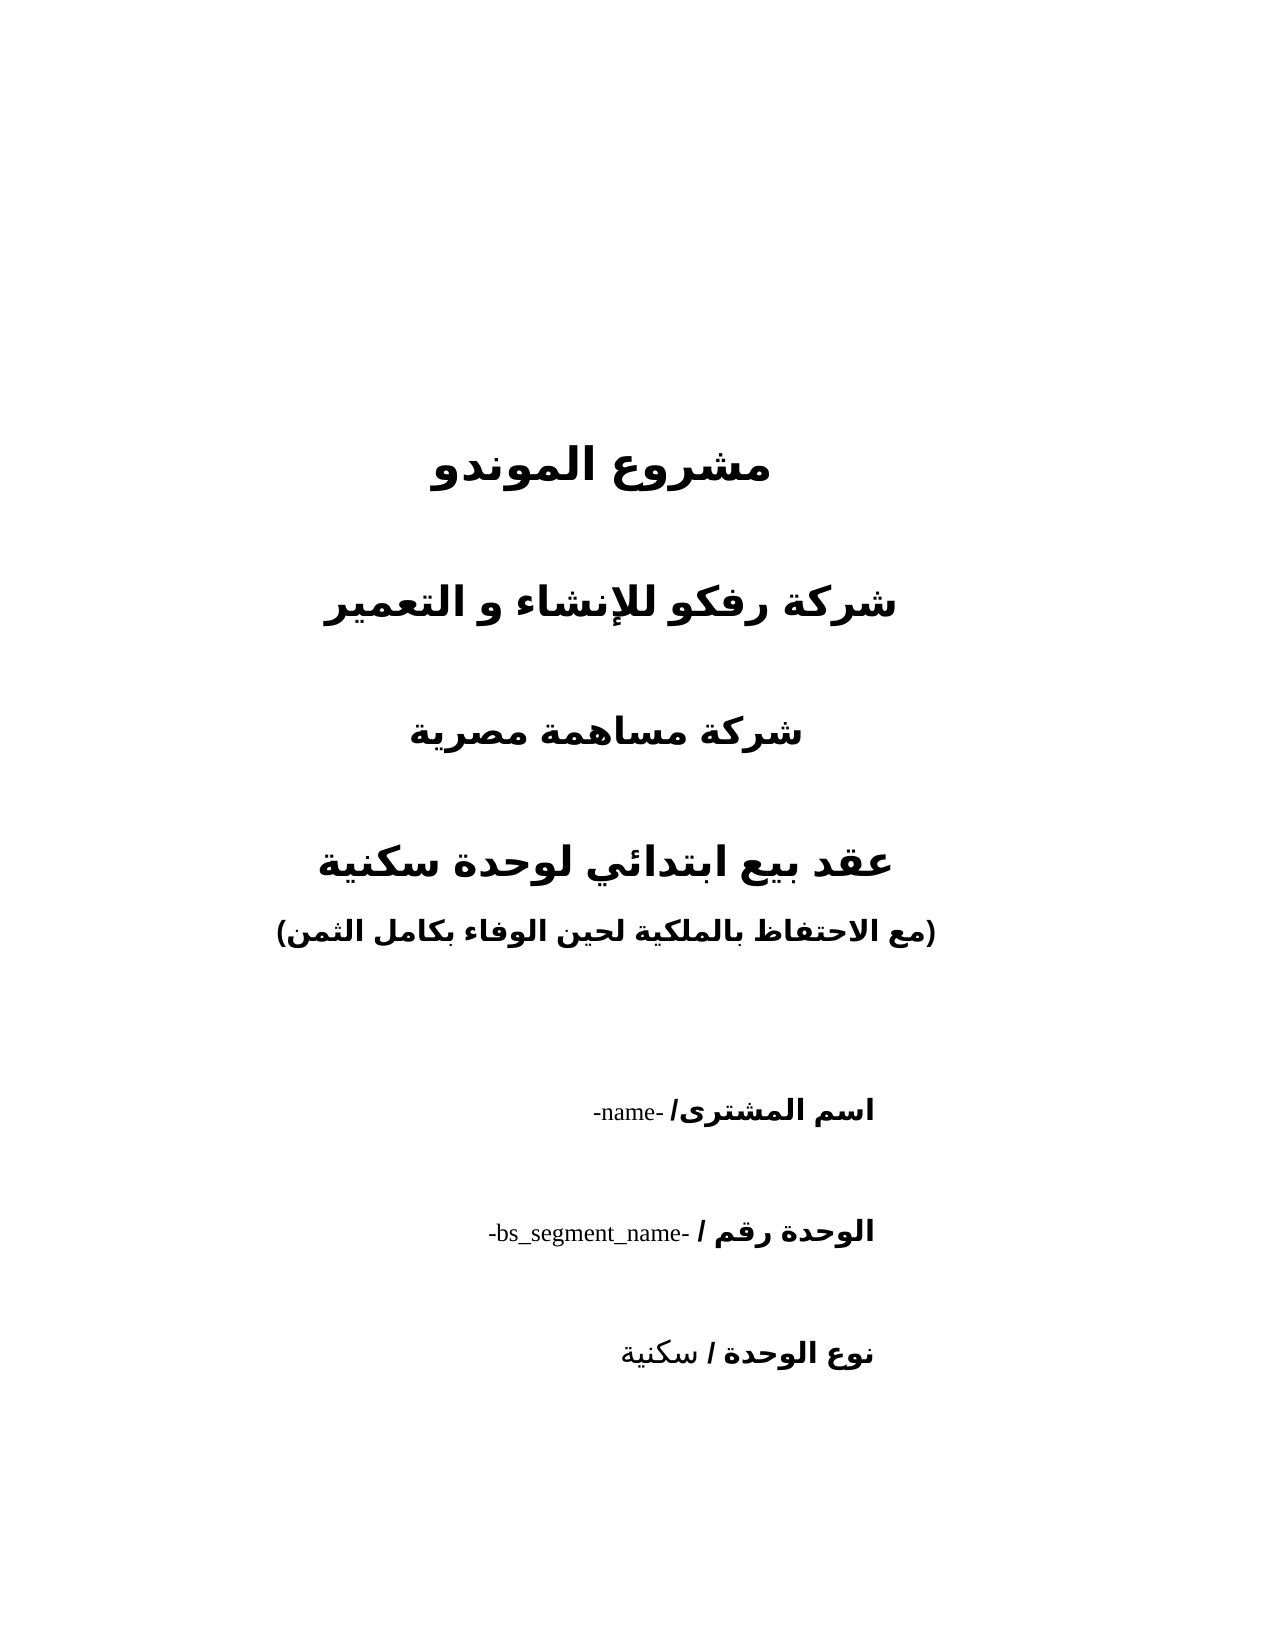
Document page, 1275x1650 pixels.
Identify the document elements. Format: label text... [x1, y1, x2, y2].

text الوحدة رقم / -bs_segment_name- [150, 1214, 875, 1247]
text شركة رفكو للإنشاء و التعمير [150, 577, 1062, 625]
text مشروع الموندو [150, 437, 1062, 490]
text اسم المشترى/ -name- [150, 1093, 875, 1127]
text (مع الاحتفاظ بالملكية لحين الوفاء بكامل الثمن) [150, 914, 1062, 948]
text نوع الوحدة / سكنية [150, 1334, 875, 1370]
text شركة مساهمة مصرية [150, 709, 1062, 753]
text عقد بيع ابتدائي لوحدة سكنية [150, 837, 1062, 885]
